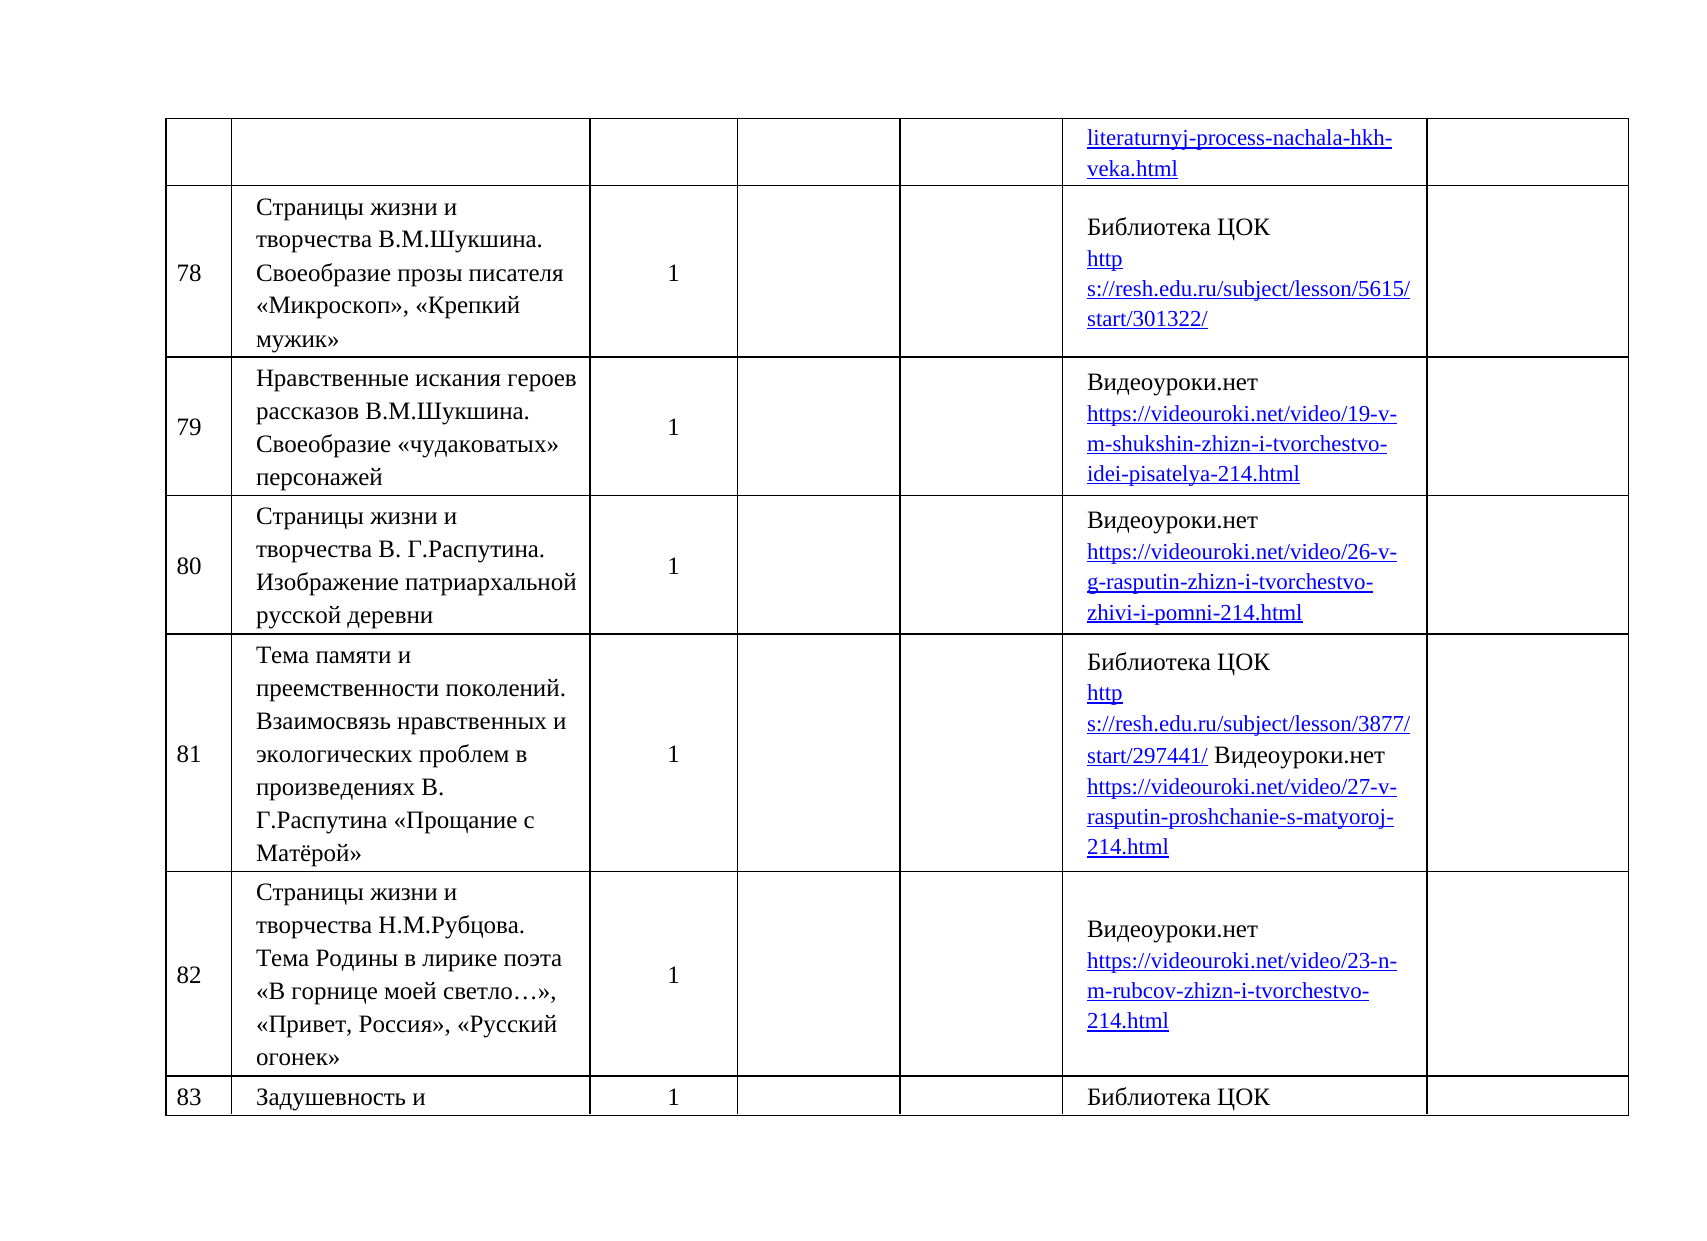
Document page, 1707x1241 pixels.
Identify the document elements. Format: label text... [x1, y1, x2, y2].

table_cell 80 [167, 496, 231, 633]
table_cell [1063, 119, 1426, 185]
table_cell Видеоуроки.нет https://videouroki.net/video/23-n-m-rubcov-zhizn-i-tvorchestvo-214.html [1063, 872, 1426, 1075]
table_cell 1 [591, 119, 737, 185]
table_cell [901, 872, 1062, 1075]
table_cell 77 [167, 119, 231, 185]
table_cell [901, 496, 1062, 633]
table_cell [901, 119, 1062, 185]
table_cell 83 [167, 1077, 231, 1114]
table_cell Библиотека ЦОК https://resh.edu.ru/subject/lesson/5615/start/301322/ [1063, 186, 1426, 356]
table_cell [738, 1077, 899, 1114]
table_cell Страницы жизни и творчества В.М.Шукшина. Своеобразие прозы писателя «Микроскоп», «Крепкий мужик» [232, 186, 589, 356]
table_cell 1 [591, 1077, 737, 1114]
table_cell [901, 635, 1062, 871]
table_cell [232, 1077, 589, 1114]
table_cell [1428, 496, 1628, 633]
table_cell 78 [167, 186, 231, 356]
table_cell [738, 496, 899, 633]
table_cell [738, 186, 899, 356]
table_cell 1 [591, 635, 737, 871]
table_cell 1 [591, 358, 737, 495]
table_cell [232, 119, 589, 185]
table_cell Страницы жизни и творчества В. Г.Распутина. Изображение патриархальной русской деревни [232, 496, 589, 633]
table_cell Тема памяти и преемственности поколений. Взаимосвязь нравственных и экологических проблем в произведениях В. Г.Распутина «Прощание с Матёрой» [232, 635, 589, 871]
table_cell [738, 635, 899, 871]
table_cell [1428, 635, 1628, 871]
table_cell 1 [591, 872, 737, 1075]
table_cell Страницы жизни и творчества Н.М.Рубцова. Тема Родины в лирике поэта «В горнице моей светло…», «Привет, Россия», «Русский огонек» [232, 872, 589, 1075]
table_cell [738, 119, 899, 185]
table_cell Видеоуроки.нет https://videouroki.net/video/19-v-m-shukshin-zhizn-i-tvorchestvo-idei-pisatelya-214.html [1063, 358, 1426, 495]
table_cell [738, 358, 899, 495]
table_cell [1428, 186, 1628, 356]
table_cell [901, 186, 1062, 356]
table_cell Нравственные искания героев рассказов В.М.Шукшина. Своеобразие «чудаковатых» персонажей [232, 358, 589, 495]
table_cell [1428, 1077, 1628, 1114]
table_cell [1063, 1077, 1426, 1114]
table_cell 1 [591, 186, 737, 356]
table_cell Библиотека ЦОК https://resh.edu.ru/subject/lesson/3877/start/297441/ Видеоуроки.нет https://videouroki.net/video/27-v-rasputin-proshchanie-s-matyoroj-214.html [1063, 635, 1426, 871]
table_cell 81 [167, 635, 231, 871]
table_cell 79 [167, 358, 231, 495]
table_cell 82 [167, 872, 231, 1075]
table_cell 1 [591, 496, 737, 633]
table_cell [738, 872, 899, 1075]
table_cell [1428, 119, 1628, 185]
table_cell [901, 358, 1062, 495]
table_cell [1428, 872, 1628, 1075]
table_cell [901, 1077, 1062, 1114]
table_cell [1428, 358, 1628, 495]
table_cell Видеоуроки.нет https://videouroki.net/video/26-v-g-rasputin-zhizn-i-tvorchestvo-zhivi-i-pomni-214.html [1063, 496, 1426, 633]
